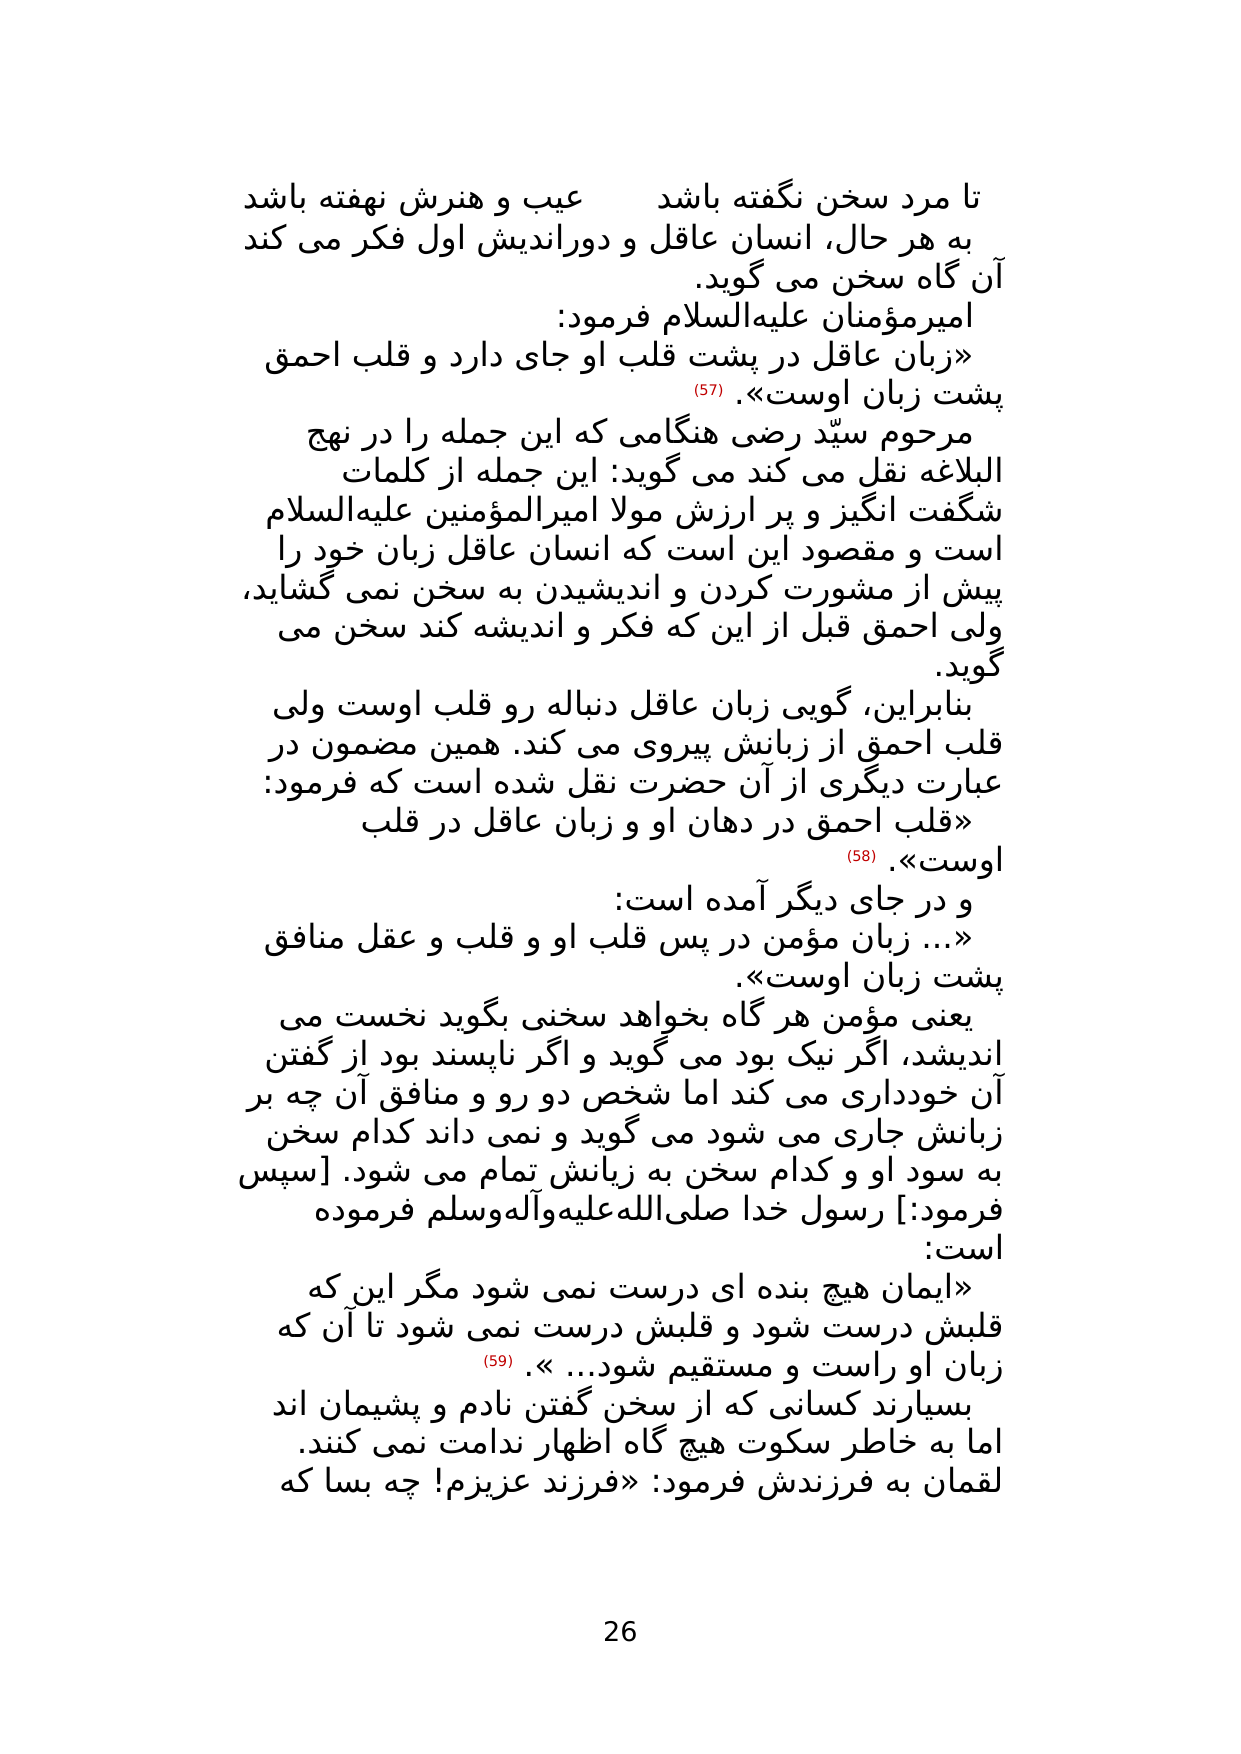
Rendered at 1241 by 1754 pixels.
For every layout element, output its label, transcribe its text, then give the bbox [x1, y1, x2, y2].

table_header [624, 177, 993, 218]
text و در جای دیگر آمده است: [236, 879, 1004, 918]
text مرحوم سیّد رضی هنگامی که این جمله را در نهج البلاغه نقل می کند می گوید: این جمله از کلمات شگفت انگیز و پر ارزش مولا امیرالمؤمنین عليه‌السلام است و مقصود این است که انسان عاقل زبان خود را پیش از مشورت کردن و اندیشیدن به سخن نمی گشاید، ولی احمق قبل از این که فکر و اندیشه کند سخن می گوید. [236, 413, 1004, 685]
text به هر حال، انسان عاقل و دوراندیش اول فکر می کند آن گاه سخن می گوید. [236, 218, 1004, 296]
text یعنی مؤمن هر گاه بخواهد سخنی بگوید نخست می اندیشد، اگر نیک بود می گوید و اگر ناپسند بود از گفتن آن خودداری می کند اما شخص دو رو و منافق آن چه بر زبانش جاری می شود می گوید و نمی داند کدام سخن به سود او و کدام سخن به زیانش تمام می شود. [سپس فرمود:] رسول خدا صلى‌الله‌عليه‌وآله‌وسلم فرموده است: [236, 996, 1004, 1267]
text «زبان عاقل در پشت قلب او جای دارد و قلب احمق پشت زبان اوست». (57) [236, 335, 1004, 413]
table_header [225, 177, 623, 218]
text امیرمؤمنان عليه‌السلام فرمود: [236, 296, 1004, 335]
text «... زبان مؤمن در پس قلب او و قلب و عقل منافق پشت زبان اوست». [236, 918, 1004, 996]
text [236, 1384, 1004, 1501]
text «قلب احمق در دهان او و زبان عاقل در قلب اوست». (58) [236, 801, 1004, 879]
text بنابراین، گویی زبان عاقل دنباله رو قلب اوست ولی قلب احمق از زبانش پیروی می کند. همین مضمون در عبارت دیگری از آن حضرت نقل شده است که فرمود: [236, 685, 1004, 801]
text «ایمان هیچ بنده ای درست نمی شود مگر این که قلبش درست شود و قلبش درست نمی شود تا آن که زبان او راست و مستقیم شود... ». (59) [236, 1267, 1004, 1384]
